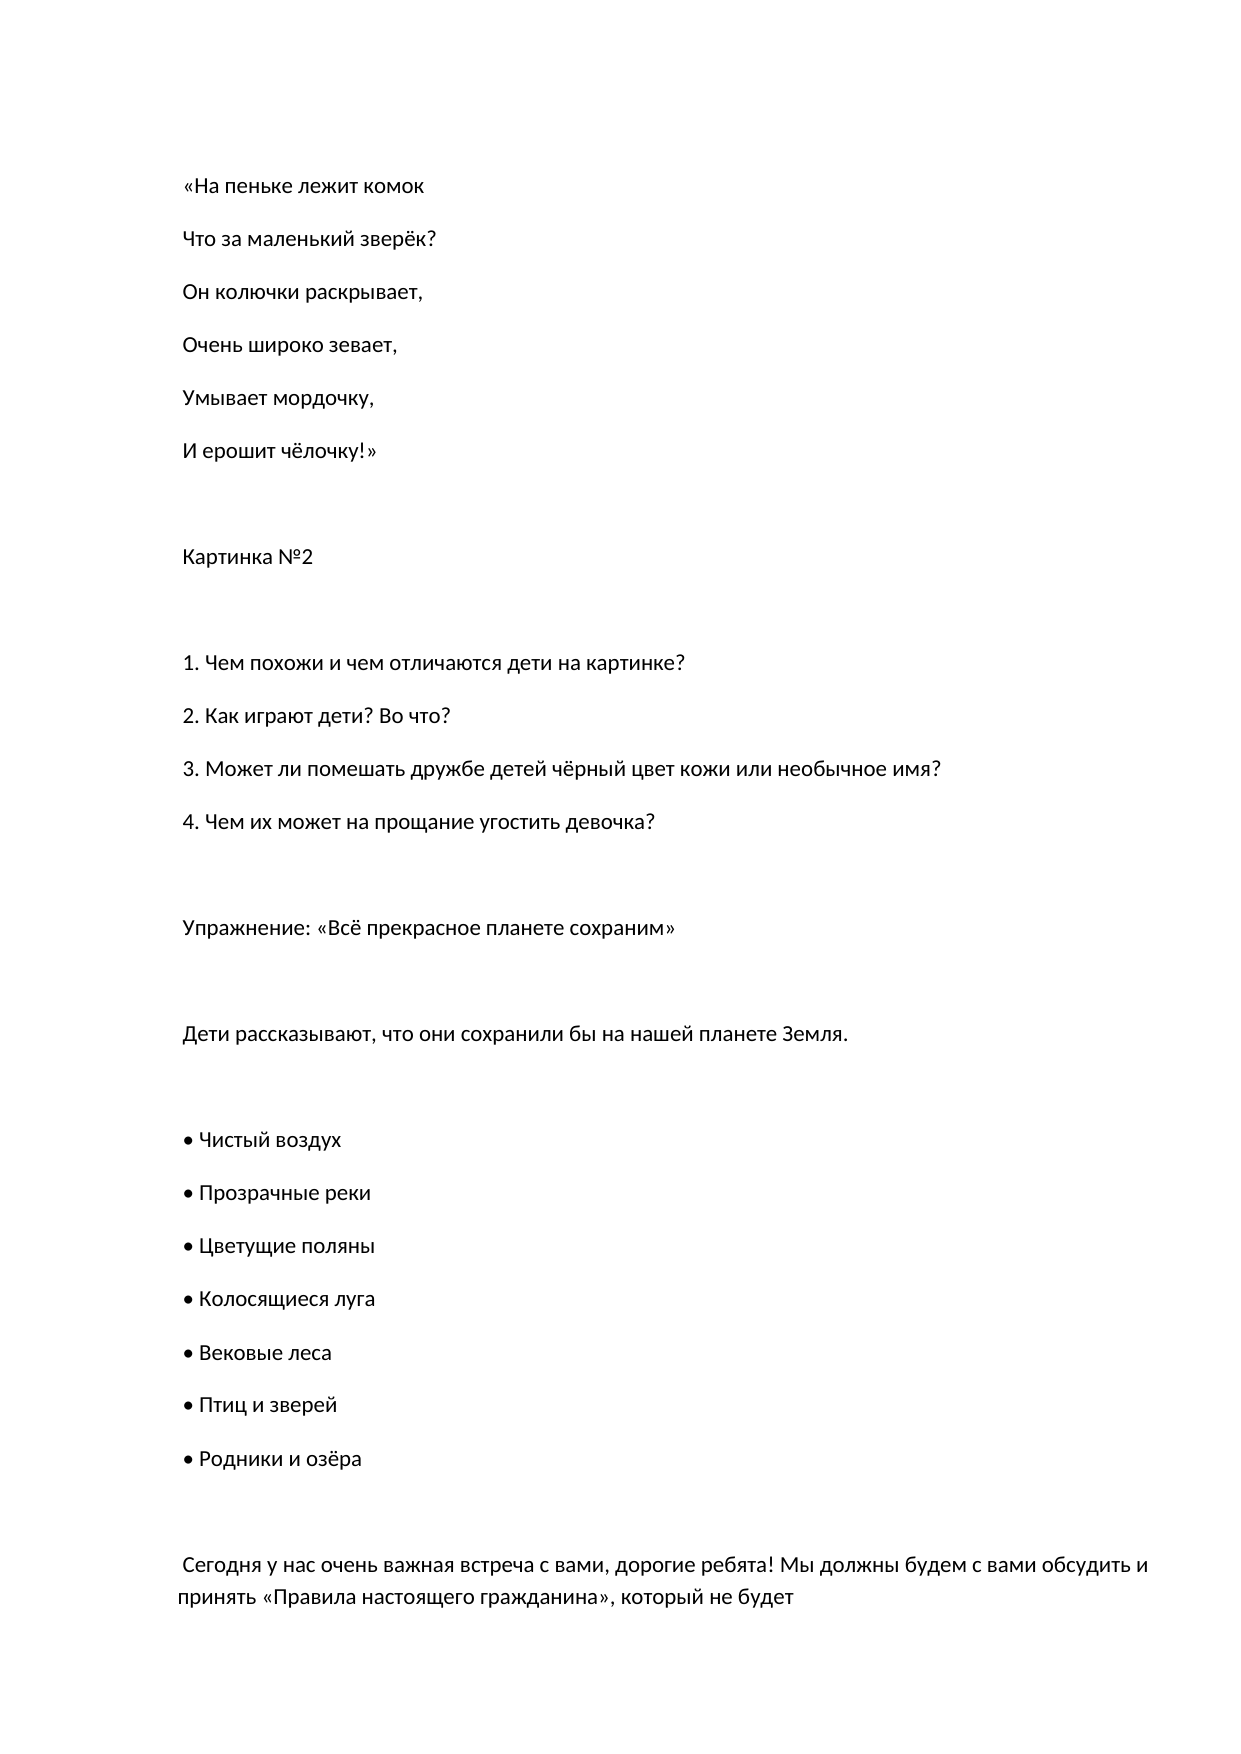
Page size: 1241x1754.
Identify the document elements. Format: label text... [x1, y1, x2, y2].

text Упражнение: «Всё прекрасное планете сохраним» [177, 913, 1152, 941]
text • Чистый воздух [177, 1126, 1152, 1153]
text 1. Чем похожи и чем отличаются дети на картинке? [177, 648, 1152, 676]
text Дети рассказывают, что они сохранили бы на нашей планете Земля. [177, 1019, 1152, 1047]
text 4. Чем их может на прощание угостить девочка? [177, 807, 1152, 835]
text • Птиц и зверей [177, 1391, 1152, 1419]
text • Цветущие поляны [177, 1232, 1152, 1259]
text «На пеньке лежит комок [177, 171, 1152, 199]
text • Родники и озёра [177, 1444, 1152, 1472]
text 2. Как играют дети? Во что? [177, 701, 1152, 729]
text Умывает мордочку, [177, 383, 1152, 411]
text Он колючки раскрывает, [177, 277, 1152, 305]
text • Колосящиеся луга [177, 1284, 1152, 1313]
text Сегодня у нас очень важная встреча с вами, дорогие ребята! Мы должны будем с вами обсудить и принять «Правила настоящего гражданина», который не будет [177, 1550, 1152, 1610]
text Очень широко зевает, [177, 330, 1152, 358]
text Картинка №2 [177, 542, 1152, 570]
text Что за маленький зверёк? [177, 224, 1152, 252]
text И ерошит чёлочку!» [177, 436, 1152, 464]
text 3. Может ли помешать дружбе детей чёрный цвет кожи или необычное имя? [177, 754, 1152, 782]
text • Вековые леса [177, 1338, 1152, 1366]
text • Прозрачные реки [177, 1178, 1152, 1207]
